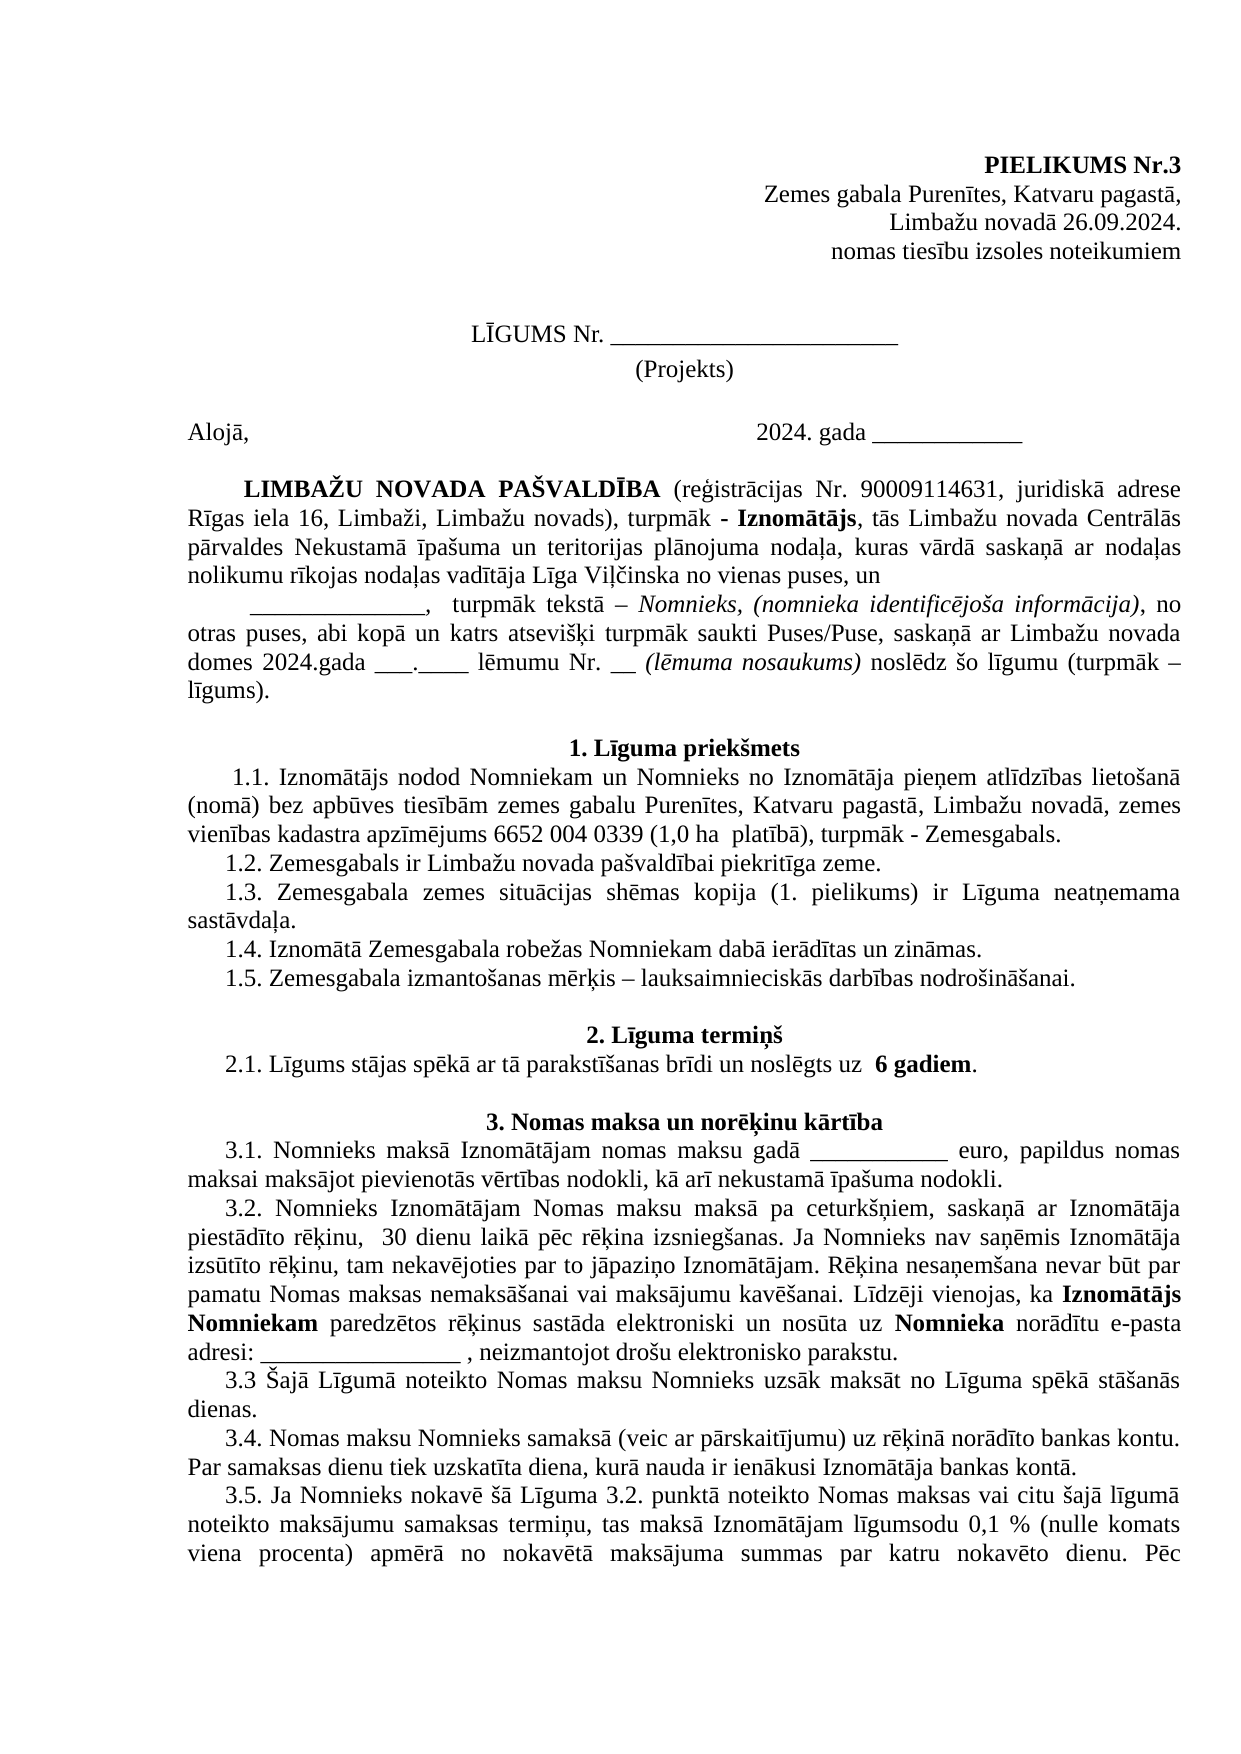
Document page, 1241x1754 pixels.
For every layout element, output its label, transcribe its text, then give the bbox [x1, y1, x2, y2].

text 1.2. Zemesgabals ir Limbažu novada pašvaldībai piekritīga zeme. [187, 848, 1181, 877]
text 1.4. Iznomātā Zemesgabala robežas Nomniekam dabā ierādītas un zināmas. [187, 934, 1181, 963]
text 3.4. Nomas maksu Nomnieks samaksā (veic ar pārskaitījumu) uz rēķinā norādīto bankas kontu. Par samaksas dienu tiek uzskatīta diena, kurā nauda ir ienākusi Iznomātāja bankas kontā. [187, 1423, 1181, 1481]
text 1.1. Iznomātājs nodod Nomniekam un Nomnieks no Iznomātāja pieņem atlīdzības lietošanā (nomā) bez apbūves tiesībām zemes gabalu Purenītes, Katvaru pagastā, Limbažu novadā, zemes vienības kadastra apzīmējums 6652 004 0339 (1,0 ha platībā), turpmāk - Zemesgabals. [187, 762, 1181, 848]
text 3.1. Nomnieks maksā Iznomātājam nomas maksu gadā ___________ euro, papildus nomas maksai maksājot pievienotās vērtības nodokli, kā arī nekustamā īpašuma nodokli. [187, 1136, 1181, 1193]
text ______________, turpmāk tekstā – Nomnieks, (nomnieka identificējoša informācija), no otras puses, abi kopā un katrs atsevišķi turpmāk saukti Puses/Puse, saskaņā ar Limbažu novada domes 2024.gada ___.____ lēmumu Nr. __ (lēmuma nosaukums) noslēdz šo līgumu (turpmāk – līgums). [187, 589, 1181, 704]
text Zemes gabala Purenītes, Katvaru pagastā, Limbažu novadā 26.09.2024. [719, 179, 1181, 236]
text (Projekts) [187, 354, 1181, 382]
text Alojā, 2024. gada ____________ [187, 417, 1181, 446]
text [187, 1481, 1181, 1567]
text LĪGUMS Nr. _______________________ [187, 319, 1181, 347]
text 2.1. stājas spēkā ar tā parakstīšanas brīdi un noslēgts uz 6 gadiem. [187, 1049, 1181, 1078]
text PIELIKUMS Nr.3 [187, 150, 1181, 179]
text 1. Līguma priekšmets [187, 733, 1181, 762]
text 3. Nomas maksa un norēķinu kārtība [187, 1107, 1181, 1136]
text 3.3 Šajā Līgumā noteikto Nomas maksu Nomnieks uzsāk maksāt no Līguma spēkā stāšanās dienas. [187, 1366, 1181, 1423]
text 3.2. Nomnieks Iznomātājam Nomas maksu maksā pa ceturkšņiem, saskaņā ar Iznomātāja piestādīto rēķinu, 30 dienu laikā pēc rēķina izsniegšanas. Ja Nomnieks nav saņēmis Iznomātāja izsūtīto rēķinu, tam nekavējoties par to jāpaziņo Iznomātājam. Rēķina nesaņemšana nevar būt par pamatu Nomas maksas nemaksāšanai vai maksājumu kavēšanai. Līdzēji vienojas, ka Iznomātājs Nomniekam paredzētos rēķinus sastāda elektroniski un nosūta uz Nomnieka norādītu e-pasta adresi: ________________ , neizmantojot drošu elektronisko parakstu. [187, 1193, 1181, 1366]
text 1.3. Zemesgabala zemes situācijas shēmas kopija (1. pielikums) ir Līguma neatņemama sastāvdaļa. [187, 877, 1181, 934]
text LIMBAŽU NOVADA PAŠVALDĪBA (reģistrācijas Nr. 90009114631, juridiskā adrese Rīgas iela 16, Limbaži, Limbažu novads), turpmāk - Iznomātājs, tās Limbažu novada Centrālās pārvaldes Nekustamā īpašuma un teritorijas plānojuma nodaļa, kuras vārdā saskaņā ar nodaļas nolikumu rīkojas nodaļas vadītāja Līga Viļčinska no vienas puses, un [187, 474, 1181, 589]
text nomas tiesību izsoles noteikumiem [719, 236, 1181, 265]
text 1.5. Zemesgabala izmantošanas mērķis – lauksaimnieciskās darbības nodrošināšanai. [187, 963, 1181, 992]
text 2. Līguma termiņš [187, 1021, 1181, 1049]
